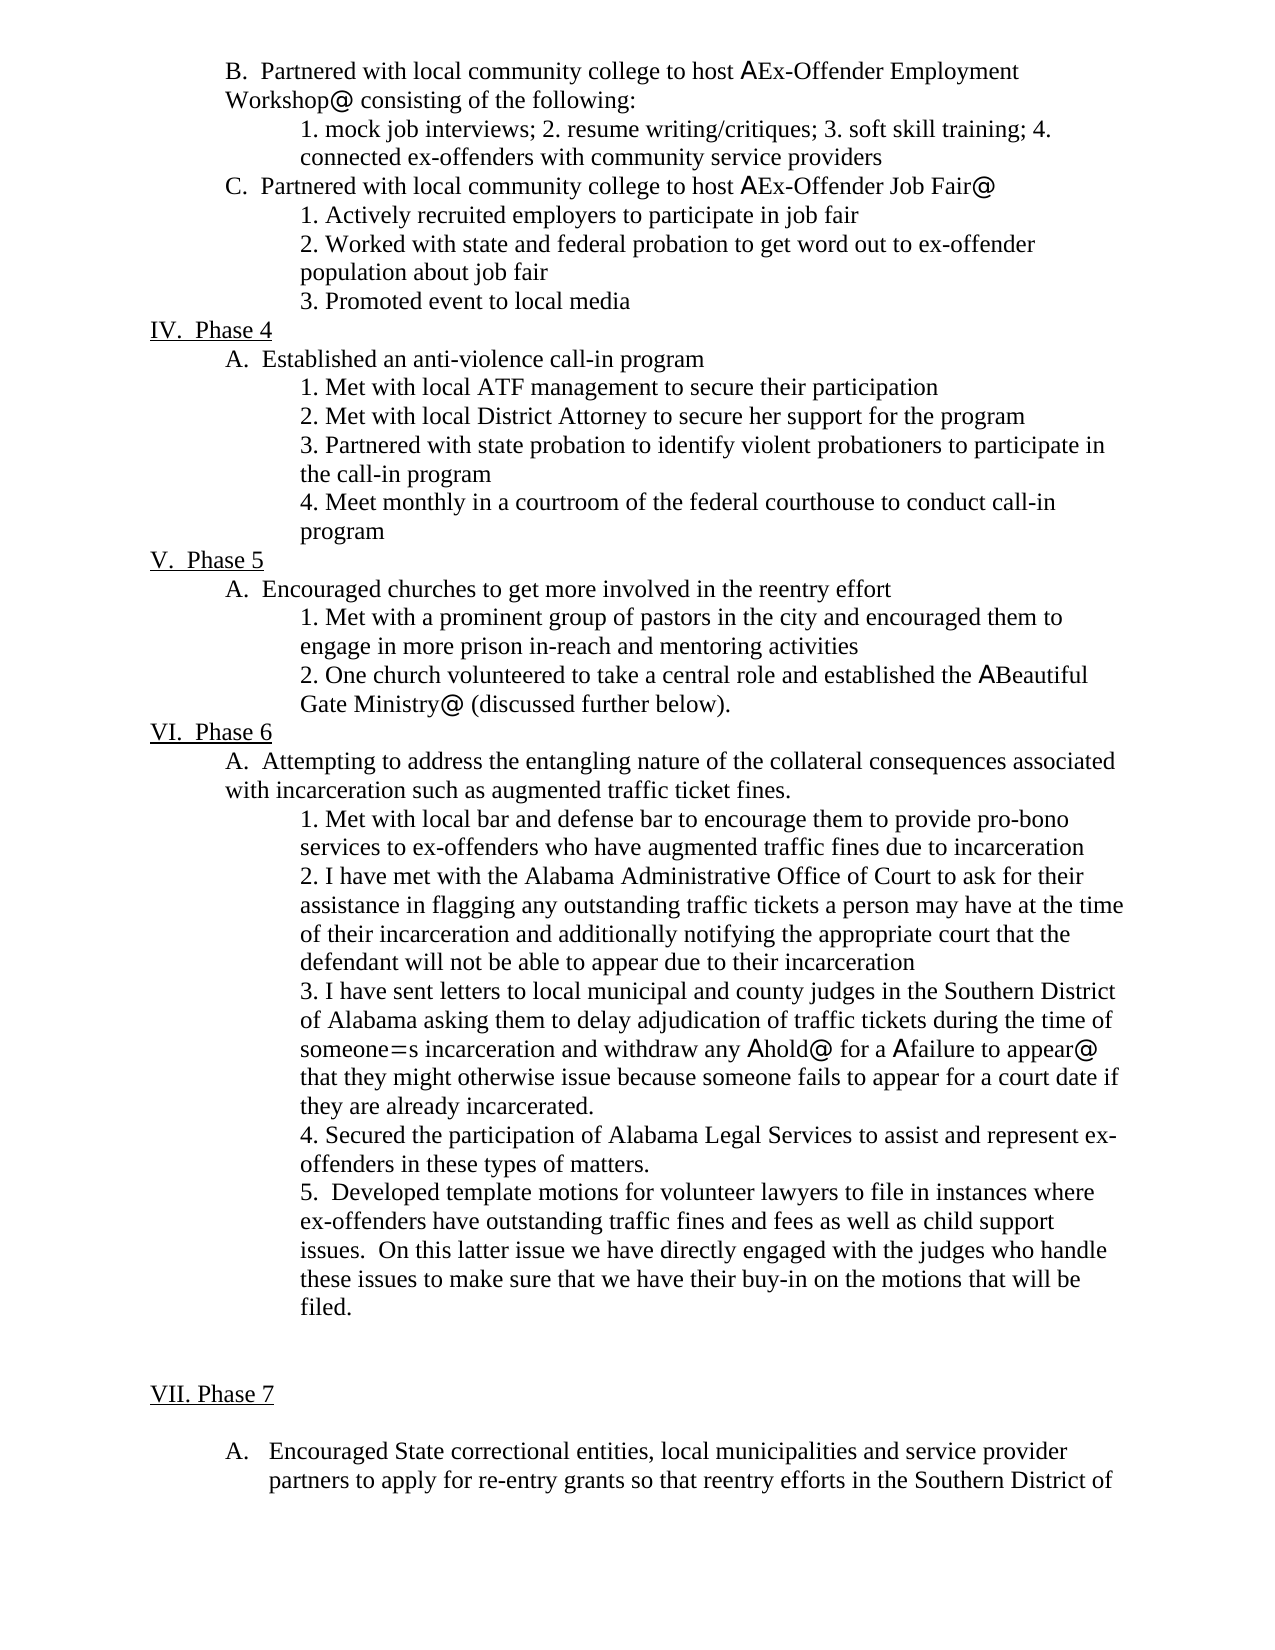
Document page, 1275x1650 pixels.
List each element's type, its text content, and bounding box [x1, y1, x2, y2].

text 2. One church volunteered to take a central role and established the Beautiful Gate Ministry (discussed further below). [300, 660, 1125, 717]
text 1. Met with local bar and defense bar to encourage them to provide pro-bono services to ex-offenders who have augmented traffic fines due to incarceration [300, 804, 1125, 861]
text 4. Secured the participation of Alabama Legal Services to assist and represent ex-offenders in these types of matters. [300, 1120, 1125, 1177]
text 3. Promoted event to local media [150, 286, 1125, 315]
text A. Attempting to address the entangling nature of the collateral consequences associated with incarceration such as augmented traffic ticket fines. [225, 746, 1125, 804]
text C. Partnered with local community college to host Ex-Offender Job Fair [150, 171, 1125, 200]
text 2. I have met with the Alabama Administrative Office of Court to ask for their assistance in flagging any outstanding traffic tickets a person may have at the time of their incarceration and additionally notifying the appropriate court that the defendant will not be able to appear due to their incarceration [300, 861, 1125, 976]
text 2. Worked with state and federal probation to get word out to ex-offender population about job fair [300, 229, 1125, 286]
text 5. Developed template motions for volunteer lawyers to file in instances where ex-offenders have outstanding traffic fines and fees as well as child support issues. On this latter issue we have directly engaged with the judges who handle these issues to make sure that we have their buy-in on the motions that will be filed. [300, 1177, 1125, 1321]
text 1. mock job interviews; 2. resume writing/critiques; 3. soft skill training; 4. connected ex-offenders with community service providers [300, 114, 1125, 171]
text 2. Met with local District Attorney to secure her support for the program [150, 401, 1125, 430]
text 4. Meet monthly in a courtroom of the federal courthouse to conduct call-in program [300, 487, 1125, 545]
text A. Established an anti-violence call-in program [150, 344, 1125, 372]
text 1. Met with local ATF management to secure their participation [150, 372, 1125, 401]
text B. Partnered with local community college to host Ex-Offender Employment Workshop consisting of the following: [225, 56, 1125, 114]
text IV. Phase 4 [150, 315, 1125, 344]
text VII. Phase 7 [150, 1379, 1125, 1407]
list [225, 1436, 1125, 1494]
text 3. I have sent letters to local municipal and county judges in the Southern District of Alabama asking them to delay adjudication of traffic tickets during the time of someones incarceration and withdraw any hold for a failure to appear that they might otherwise issue because someone fails to appear for a court date if they are already incarcerated. [300, 976, 1125, 1120]
text V. Phase 5 [150, 545, 1125, 574]
text 1. Met with a prominent group of pastors in the city and encouraged them to engage in more prison in-reach and mentoring activities [300, 602, 1125, 660]
text VI. Phase 6 [150, 717, 1125, 746]
text 3. Partnered with state probation to identify violent probationers to participate in the call-in program [300, 430, 1125, 487]
text 1. Actively recruited employers to participate in job fair [150, 200, 1125, 229]
text A. Encouraged churches to get more involved in the reentry effort [150, 574, 1125, 602]
